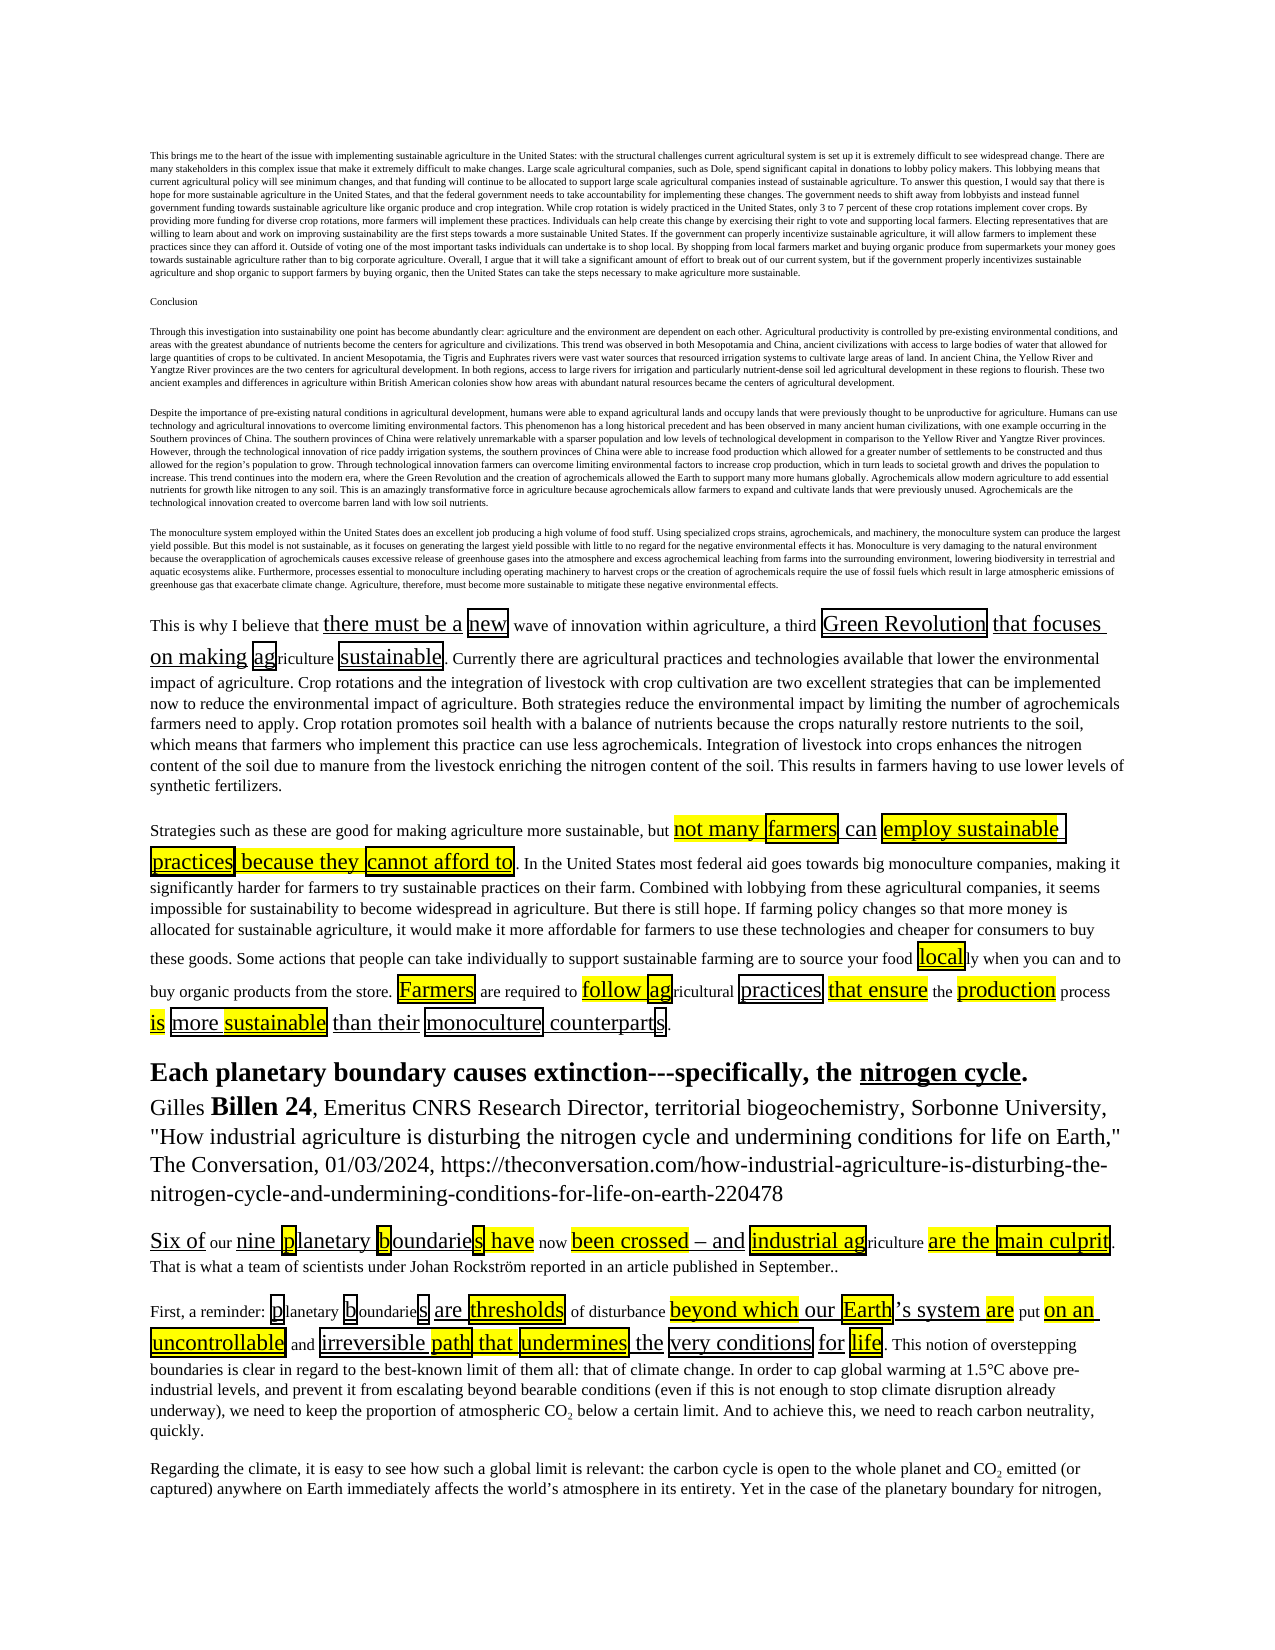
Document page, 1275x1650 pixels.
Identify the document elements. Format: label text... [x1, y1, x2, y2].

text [150, 1458, 1125, 1498]
text First, a reminder: planetary boundaries are thresholds of disturbance beyond which our Earth’s system are put on an uncontrollable and irreversible path that undermines the very conditions for life. This notion of overstepping boundaries is clear in regard to the best-known limit of them all: that of climate change. In order to cap global warming at 1.5°C above pre-industrial levels, and prevent it from escalating beyond bearable conditions (even if this is not enough to stop climate disruption already underway), we need to keep the proportion of atmospheric CO₂ below a certain limit. And to achieve this, we need to reach carbon neutrality, quickly. [150, 1294, 1125, 1440]
text Strategies such as these are good for making agriculture more sustainable, but not many farmers can employ sustainable practices because they cannot afford to. In the United States most federal aid goes towards big monoculture companies, making it significantly harder for farmers to try sustainable practices on their farm. Combined with lobbying from these agricultural companies, it seems impossible for sustainability to become widespread in agriculture. But there is still hope. If farming policy changes so that more money is allocated for sustainable agriculture, it would make it more affordable for farmers to use these technologies and cheaper for consumers to buy these goods. Some actions that people can take individually to support sustainable farming are to source your food locally when you can and to buy organic products from the store. Farmers are required to follow agricultural practices that ensure the production process is more sustainable than their monoculture counterparts. [150, 813, 1125, 1037]
text Six of our nine planetary boundaries have now been crossed – and industrial agriculture are the main culprit. That is what a team of scientists under Johan Rockström reported in an article published in September.. [150, 1225, 1125, 1276]
text Gilles Billen 24, Emeritus CNRS Research Director, territorial biogeochemistry, Sorbonne University, "How industrial agriculture is disturbing the nitrogen cycle and undermining conditions for life on Earth," The Conversation, 01/03/2024, https://theconversation.com/how-industrial-agriculture-is-disturbing-the-nitrogen-cycle-and-undermining-conditions-for-life-on-earth-220478 [150, 1090, 1125, 1206]
subtitle Each planetary boundary causes extinction---specifically, the nitrogen cycle. [150, 1056, 1125, 1087]
text This is why I believe that there must be a new wave of innovation within agriculture, a third Green Revolution that focuses on making agriculture sustainable. Currently there are agricultural practices and technologies available that lower the environmental impact of agriculture. Crop rotations and the integration of livestock with crop cultivation are two excellent strategies that can be implemented now to reduce the environmental impact of agriculture. Both strategies reduce the environmental impact by limiting the number of agrochemicals farmers need to apply. Crop rotation promotes soil health with a balance of nutrients because the crops naturally restore nutrients to the soil, which means that farmers who implement this practice can use less agrochemicals. Integration of livestock into crops enhances the nitrogen content of the soil due to manure from the livestock enriching the nitrogen content of the soil. This results in farmers having to use lower levels of synthetic fertilizers. [150, 608, 1125, 795]
